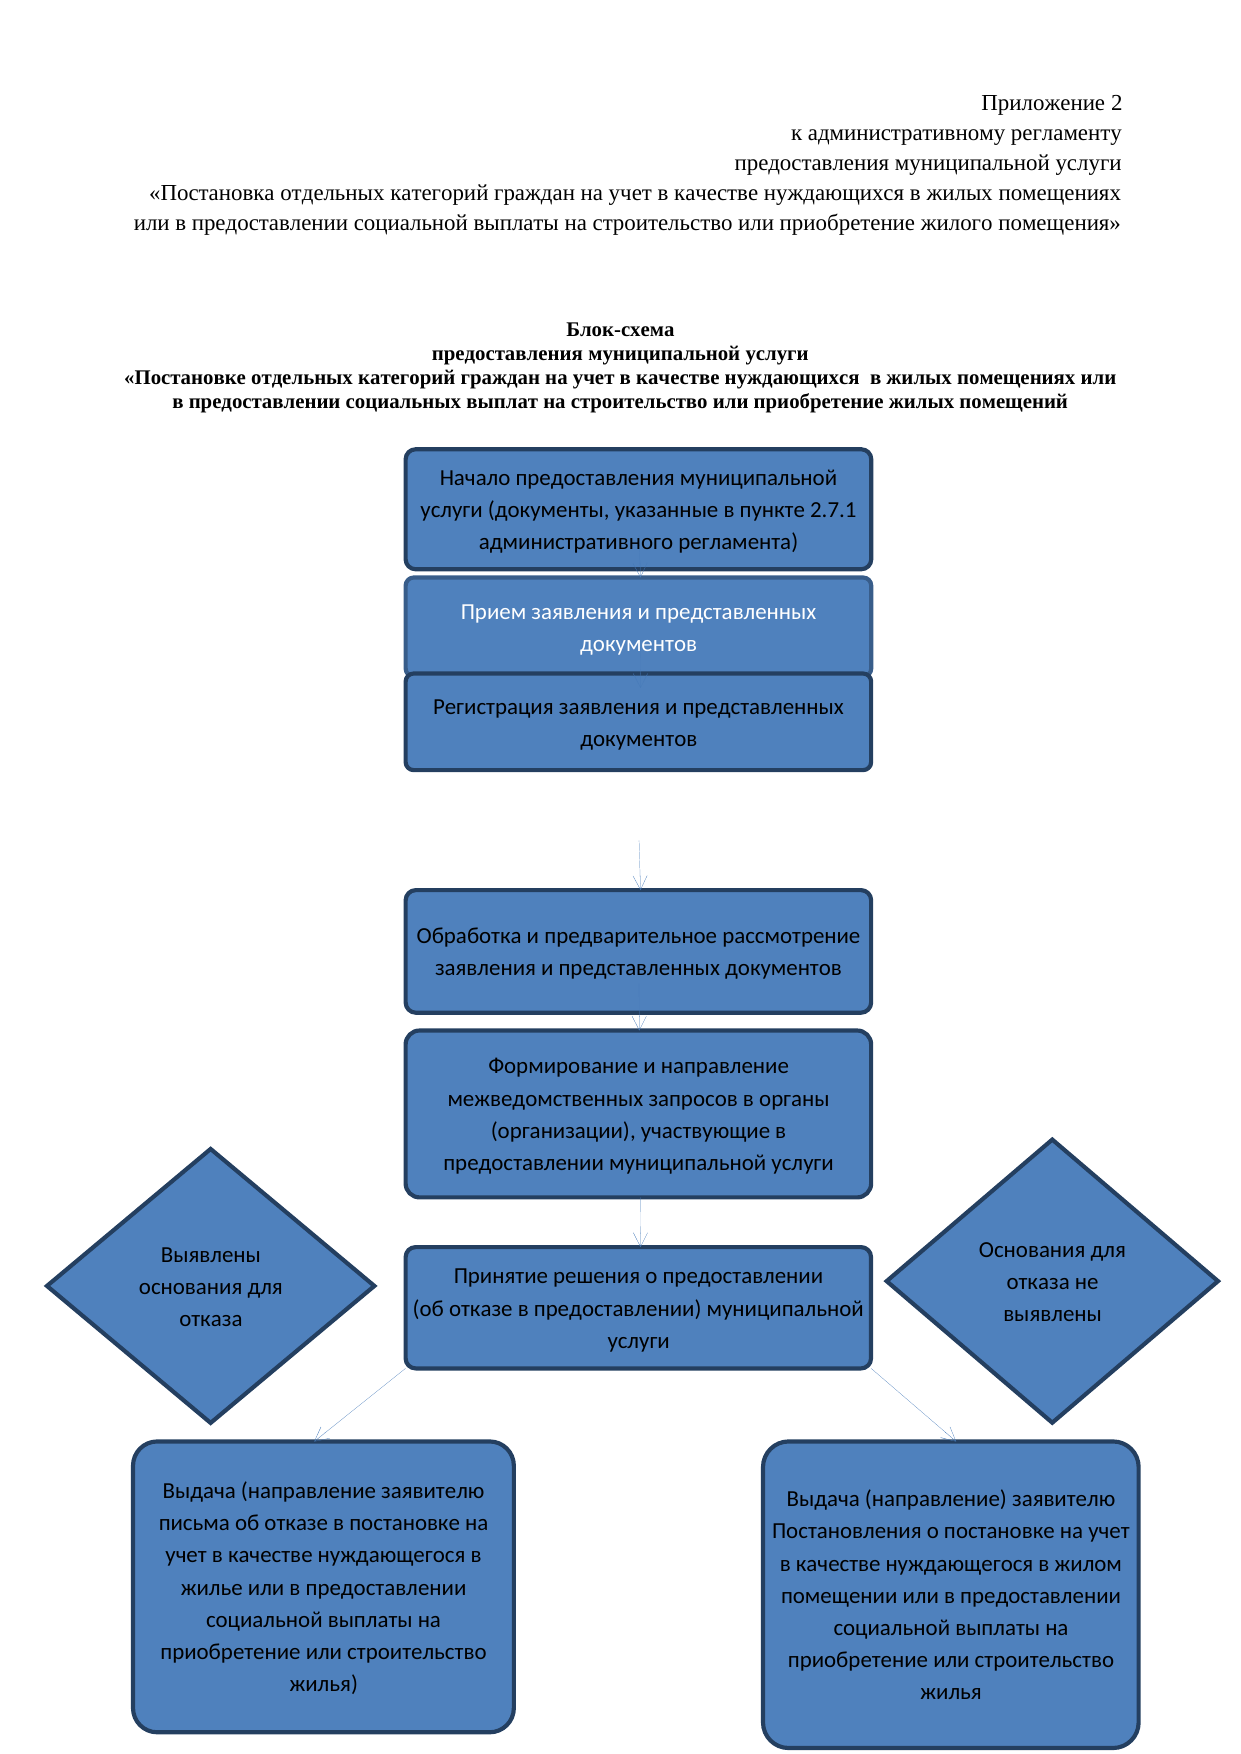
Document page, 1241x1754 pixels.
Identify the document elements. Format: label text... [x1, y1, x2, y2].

text предоставления муниципальной услуги [118, 341, 1122, 365]
text Приложение 2 [118, 88, 1122, 115]
text предоставления муниципальной услуги [118, 149, 1122, 175]
text «Постановке отдельных категорий граждан на учет в качестве нуждающихся в жилых помещениях или в предоставлении социальных выплат на строительство или приобретение жилых помещений [118, 365, 1122, 413]
text к административному регламенту [118, 119, 1122, 145]
text Блок-схема [118, 317, 1122, 341]
text «Постановка отдельных категорий граждан на учет в качестве нуждающихся в жилых помещениях или в предоставлении социальной выплаты на строительство или приобретение жилого помещения» [118, 179, 1122, 236]
